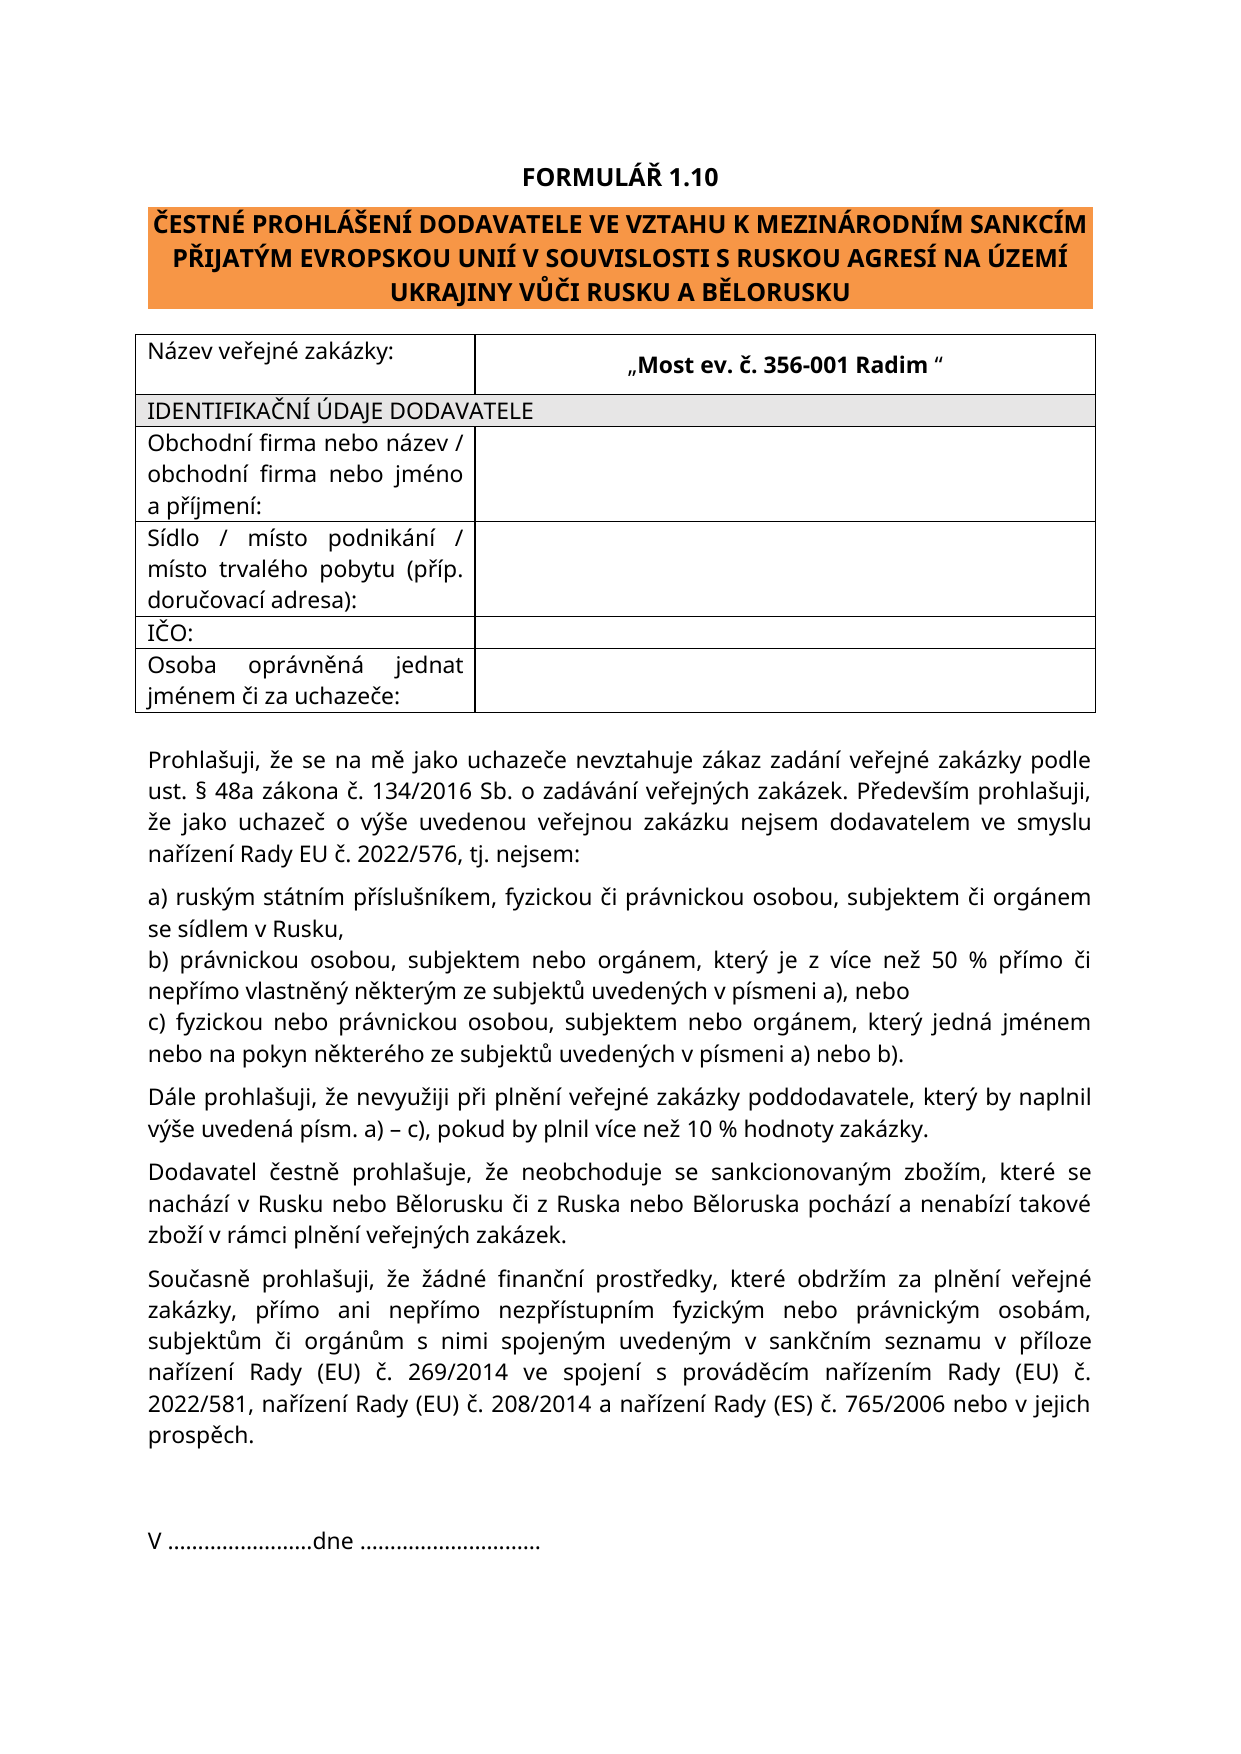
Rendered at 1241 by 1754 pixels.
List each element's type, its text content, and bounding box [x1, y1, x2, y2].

table_cell [476, 617, 1095, 648]
text b) právnickou osobou, subjektem nebo orgánem, který je z více než 50 % přímo či nepřímo vlastněný některým ze subjektů uvedených v písmeni a), nebo [148, 944, 1093, 1006]
text ČESTNÉ PROHLÁŠENÍ DODAVATELE VE VZTAHU K MEZINÁRODNÍM SANKCÍM PŘIJATÝM EVROPSKOU UNIÍ V SOUVISLOSTI S RUSKOU AGRESÍ NA ÚZEMÍ UKRAJINY VŮČI RUSKU A BĚLORUSKU [148, 207, 1093, 309]
text Současně prohlašuji, že žádné finanční prostředky, které obdržím za plnění veřejné zakázky, přímo ani nepřímo nezpřístupním fyzickým nebo právnickým osobám, subjektům či orgánům s nimi spojeným uvedeným v sankčním seznamu v příloze nařízení Rady (EU) č. 269/2014 ve spojení s prováděcím nařízením Rady (EU) č. 2022/581, nařízení Rady (EU) č. 208/2014 a nařízení Rady (ES) č. 765/2006 nebo v jejich prospěch. [148, 1263, 1093, 1450]
text a) ruským státním příslušníkem, fyzickou či právnickou osobou, subjektem či orgánem se sídlem v Rusku, [148, 881, 1093, 944]
table_header Název veřejné zakázky: [136, 335, 474, 394]
table_cell [476, 427, 1095, 521]
table_cell [476, 649, 1095, 712]
text FORMULÁŘ 1.10 [148, 160, 1093, 194]
text c) fyzickou nebo právnickou osobou, subjektem nebo orgánem, který jedná jménem nebo na pokyn některého ze subjektů uvedených v písmeni a) nebo b). [148, 1006, 1093, 1069]
text V ……………………dne ………………………… [148, 1525, 1093, 1556]
table_cell [476, 522, 1095, 616]
text Dodavatel čestně prohlašuje, že neobchoduje se sankcionovaným zbožím, které se nachází v Rusku nebo Bělorusku či z Ruska nebo Běloruska pochází a nenabízí takové zboží v rámci plnění veřejných zakázek. [148, 1156, 1093, 1250]
text Dále prohlašuji, že nevyužiji při plnění veřejné zakázky poddodavatele, který by naplnil výše uvedená písm. a) – c), pokud by plnil více než 10 % hodnoty zakázky. [148, 1081, 1093, 1144]
table_cell Obchodní firma nebo název / obchodní firma nebo jméno a příjmení: [136, 427, 474, 521]
text Prohlašuji, že se na mě jako uchazeče nevztahuje zákaz zadání veřejné zakázky podle ust. § 48a zákona č. 134/2016 Sb. o zadávání veřejných zakázek. Především prohlašuji, že jako uchazeč o výše uvedenou veřejnou zakázku nejsem dodavatelem ve smyslu nařízení Rady EU č. 2022/576, tj. nejsem: [148, 744, 1093, 869]
table_cell IČO: [136, 617, 474, 648]
table_header „Most ev. č. 356-001 Radim “ [476, 335, 1095, 394]
table_cell Osoba oprávněná jednat jménem či za uchazeče: [136, 649, 474, 712]
table_cell Sídlo / místo podnikání / místo trvalého pobytu (příp. doručovací adresa): [136, 522, 474, 616]
table_cell IDENTIFIKAČNÍ ÚDAJE DODAVATELE [136, 395, 1095, 426]
